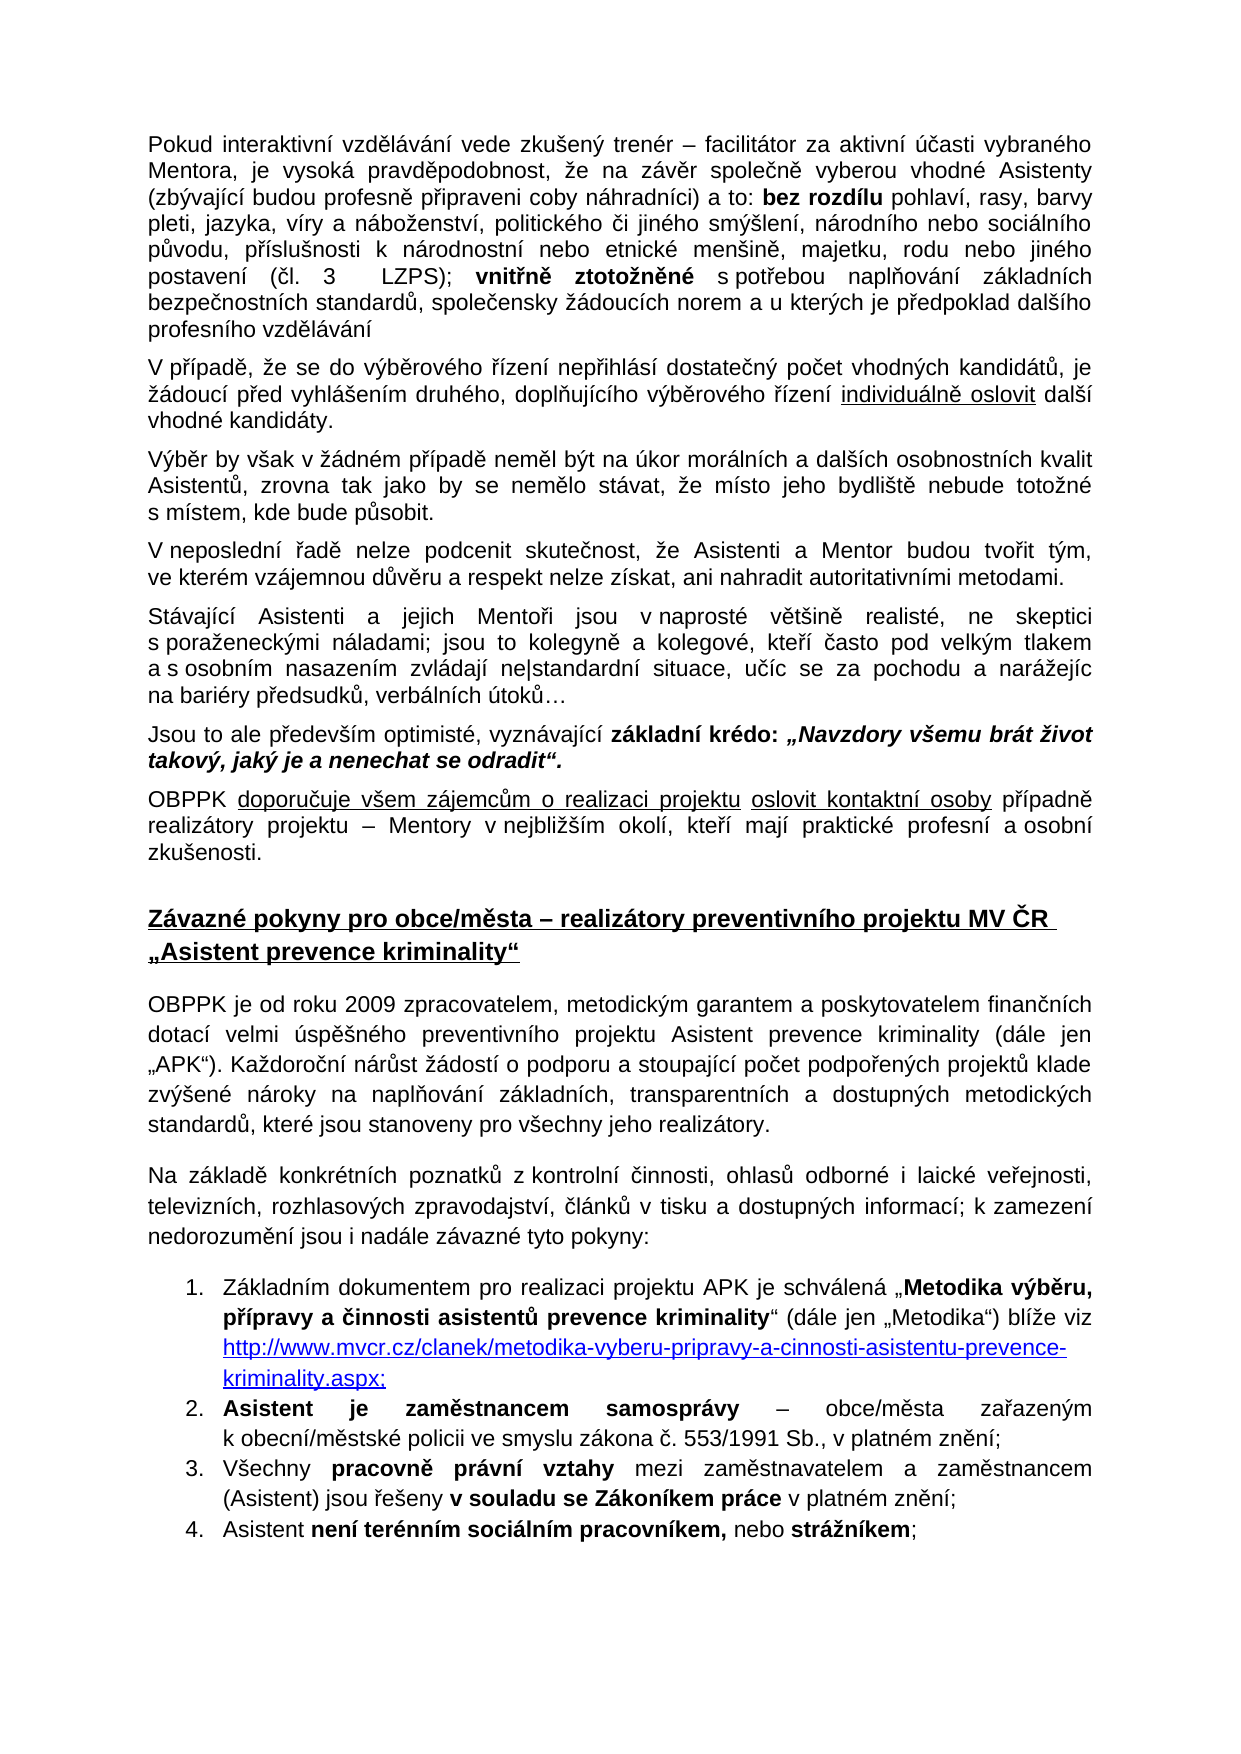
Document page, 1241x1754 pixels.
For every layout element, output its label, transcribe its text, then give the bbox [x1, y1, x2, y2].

list Asistent není terénním sociálním pracovníkem, nebo strážníkem; [185, 1516, 1092, 1542]
text V případě, že se do výběrového řízení nepřihlásí dostatečný počet vhodných kandidátů, je žádoucí před vyhlášením druhého, doplňujícího výběrového řízení individuálně oslovit další vhodné kandidáty. [148, 354, 1092, 433]
text Závazné pokyny pro obce/města – realizátory preventivního projektu MV ČR „Asistent prevence kriminality“ [148, 904, 1092, 966]
list Základním dokumentem pro realizaci projektu APK je schválená „Metodika výběru, přípravy a činnosti asistentů prevence kriminality“ (dále jen „Metodika“) blíže viz http://www.mvcr.cz/clanek/metodika-vyberu-pripravy-a-cinnosti-asistentu-prevence-kriminality.aspx; [185, 1274, 1092, 1391]
text OBPPK je od roku 2009 zpracovatelem, metodickým garantem a poskytovatelem finančních dotací velmi úspěšného preventivního projektu Asistent prevence kriminality (dále jen „APK“). Každoroční nárůst žádostí o podporu a stoupající počet podpořených projektů klade zvýšené nároky na naplňování základních, transparentních a dostupných metodických standardů, které jsou stanoveny pro všechny jeho realizátory. [148, 991, 1092, 1138]
text Jsou to ale především optimisté, vyznávající základní krédo: „Navzdory všemu brát život takový, jaký je a nenechat se odradit“. [148, 721, 1092, 773]
text Na základě konkrétních poznatků z kontrolní činnosti, ohlasů odborné i laické veřejnosti, televizních, rozhlasových zpravodajství, článků v tisku a dostupných informací; k zamezení nedorozumění jsou i nadále závazné tyto pokyny: [148, 1162, 1092, 1249]
list Všechny pracovně právní vztahy mezi zaměstnavatelem a zaměstnancem (Asistent) jsou řešeny v souladu se Zákoníkem práce v platném znění; [185, 1455, 1092, 1512]
text Stávající Asistenti a jejich Mentoři jsou v naprosté většině realisté, ne skeptici s poraženeckými náladami; jsou to kolegyně a kolegové, kteří často pod velkým tlakem a s osobním nasazením zvládají ne|standardní situace, učíc se za pochodu a narážejíc na bariéry předsudků, verbálních útoků… [148, 603, 1092, 708]
list Asistent je zaměstnancem samosprávy – obce/města zařazeným k obecní/městské policii ve smyslu zákona č. 553/1991 Sb., v platném znění; [185, 1395, 1092, 1451]
text Výběr by však v žádném případě neměl být na úkor morálních a dalších osobnostních kvalit Asistentů, zrovna tak jako by se nemělo stávat, že místo jeho bydliště nebude totožné s místem, kde bude působit. [148, 446, 1092, 525]
text OBPPK doporučuje všem zájemcům o realizaci projektu oslovit kontaktní osoby případně realizátory projektu – Mentory v nejbližším okolí, kteří mají praktické profesní a osobní zkušenosti. [148, 786, 1092, 865]
text V neposlední řadě nelze podcenit skutečnost, že Asistenti a Mentor budou tvořit tým, ve kterém vzájemnou důvěru a respekt nelze získat, ani nahradit autoritativními metodami. [148, 537, 1092, 590]
text Pokud interaktivní vzdělávání vede zkušený trenér – facilitátor za aktivní účasti vybraného Mentora, je vysoká pravděpodobnost, že na závěr společně vyberou vhodné Asistenty (zbývající budou profesně připraveni coby náhradníci) a to: bez rozdílu pohlaví, rasy, barvy pleti, jazyka, víry a náboženství, politického či jiného smýšlení, národního nebo sociálního původu, příslušnosti k národnostní nebo etnické menšině, majetku, rodu nebo jiného postavení (čl. 3 LZPS); vnitřně ztotožněné s potřebou naplňování základních bezpečnostních standardů, společensky žádoucích norem a u kterých je předpoklad dalšího profesního vzdělávání [148, 131, 1092, 342]
